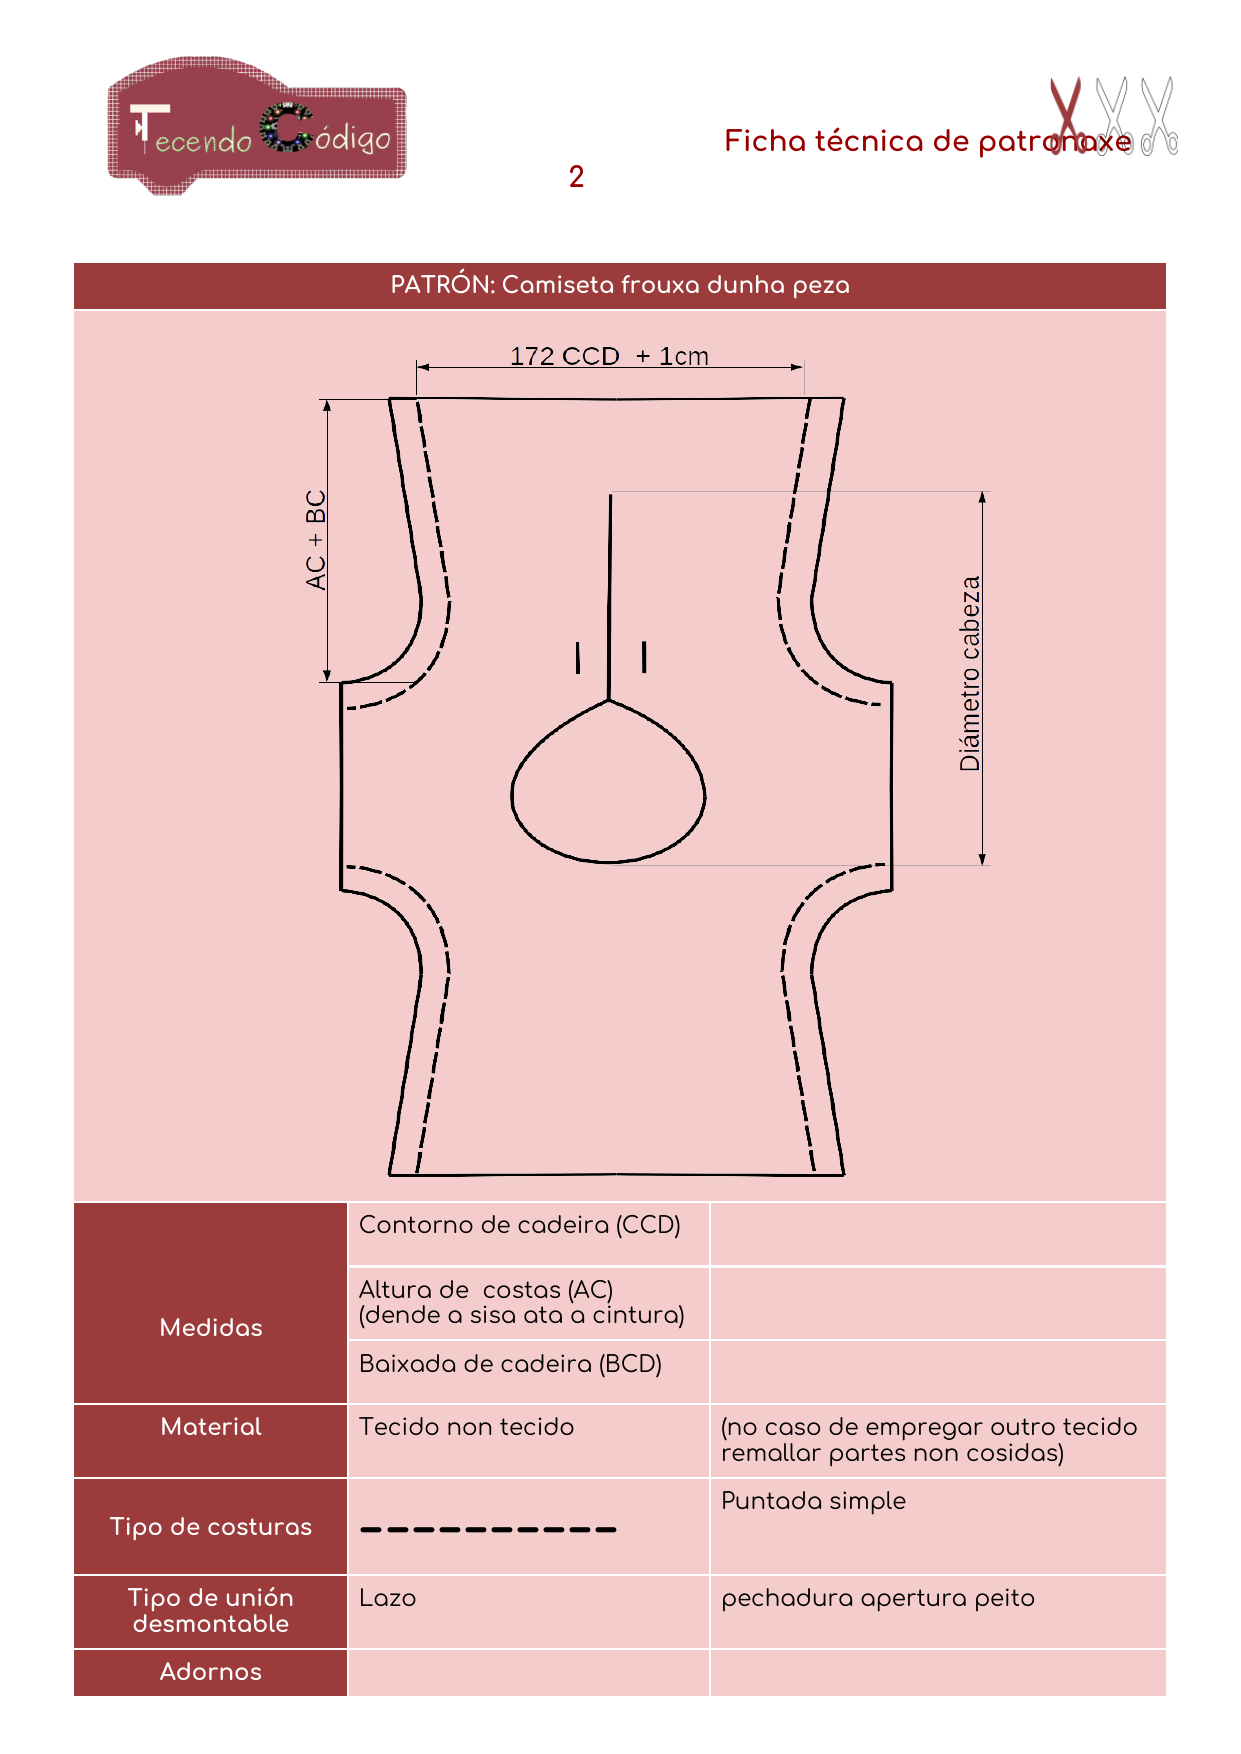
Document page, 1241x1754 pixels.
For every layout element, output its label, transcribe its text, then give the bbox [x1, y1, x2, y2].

table_cell [711, 1203, 1166, 1265]
table_header PATRÓN: Camiseta frouxa dunha peza [74, 263, 1166, 309]
table_cell Tipo de costuras [74, 1479, 347, 1574]
table_cell [349, 1650, 709, 1696]
table_cell [711, 1650, 1166, 1696]
table_cell Tipo de unión desmontable [74, 1576, 347, 1648]
table_cell pechadura apertura peito [711, 1576, 1166, 1648]
table_cell [711, 1341, 1166, 1403]
table_cell Lazo [349, 1576, 709, 1648]
table_cell Altura de costas (AC) (dende a sisa ata a cintura) [349, 1268, 709, 1339]
table_cell Adornos [74, 1650, 347, 1696]
picture [1050, 76, 1178, 156]
table_cell Contorno de cadeira (CCD) [349, 1203, 709, 1265]
table_cell Medidas [74, 1203, 347, 1403]
picture [94, 31, 418, 201]
table_cell [711, 1268, 1166, 1339]
table_cell Tecido non tecido [349, 1405, 709, 1477]
table_cell (no caso de empregar outro tecido remallar partes non cosidas) [711, 1405, 1166, 1477]
picture [216, 321, 1024, 1191]
table_cell [74, 311, 1166, 1201]
table_cell Baixada de cadeira (BCD) [349, 1341, 709, 1403]
table_cell Material [74, 1405, 347, 1477]
table_cell Puntada simple [711, 1479, 1166, 1574]
text Ficha técnica de patronaxe 2 [418, 126, 1149, 194]
table_cell ---------- [349, 1479, 709, 1574]
